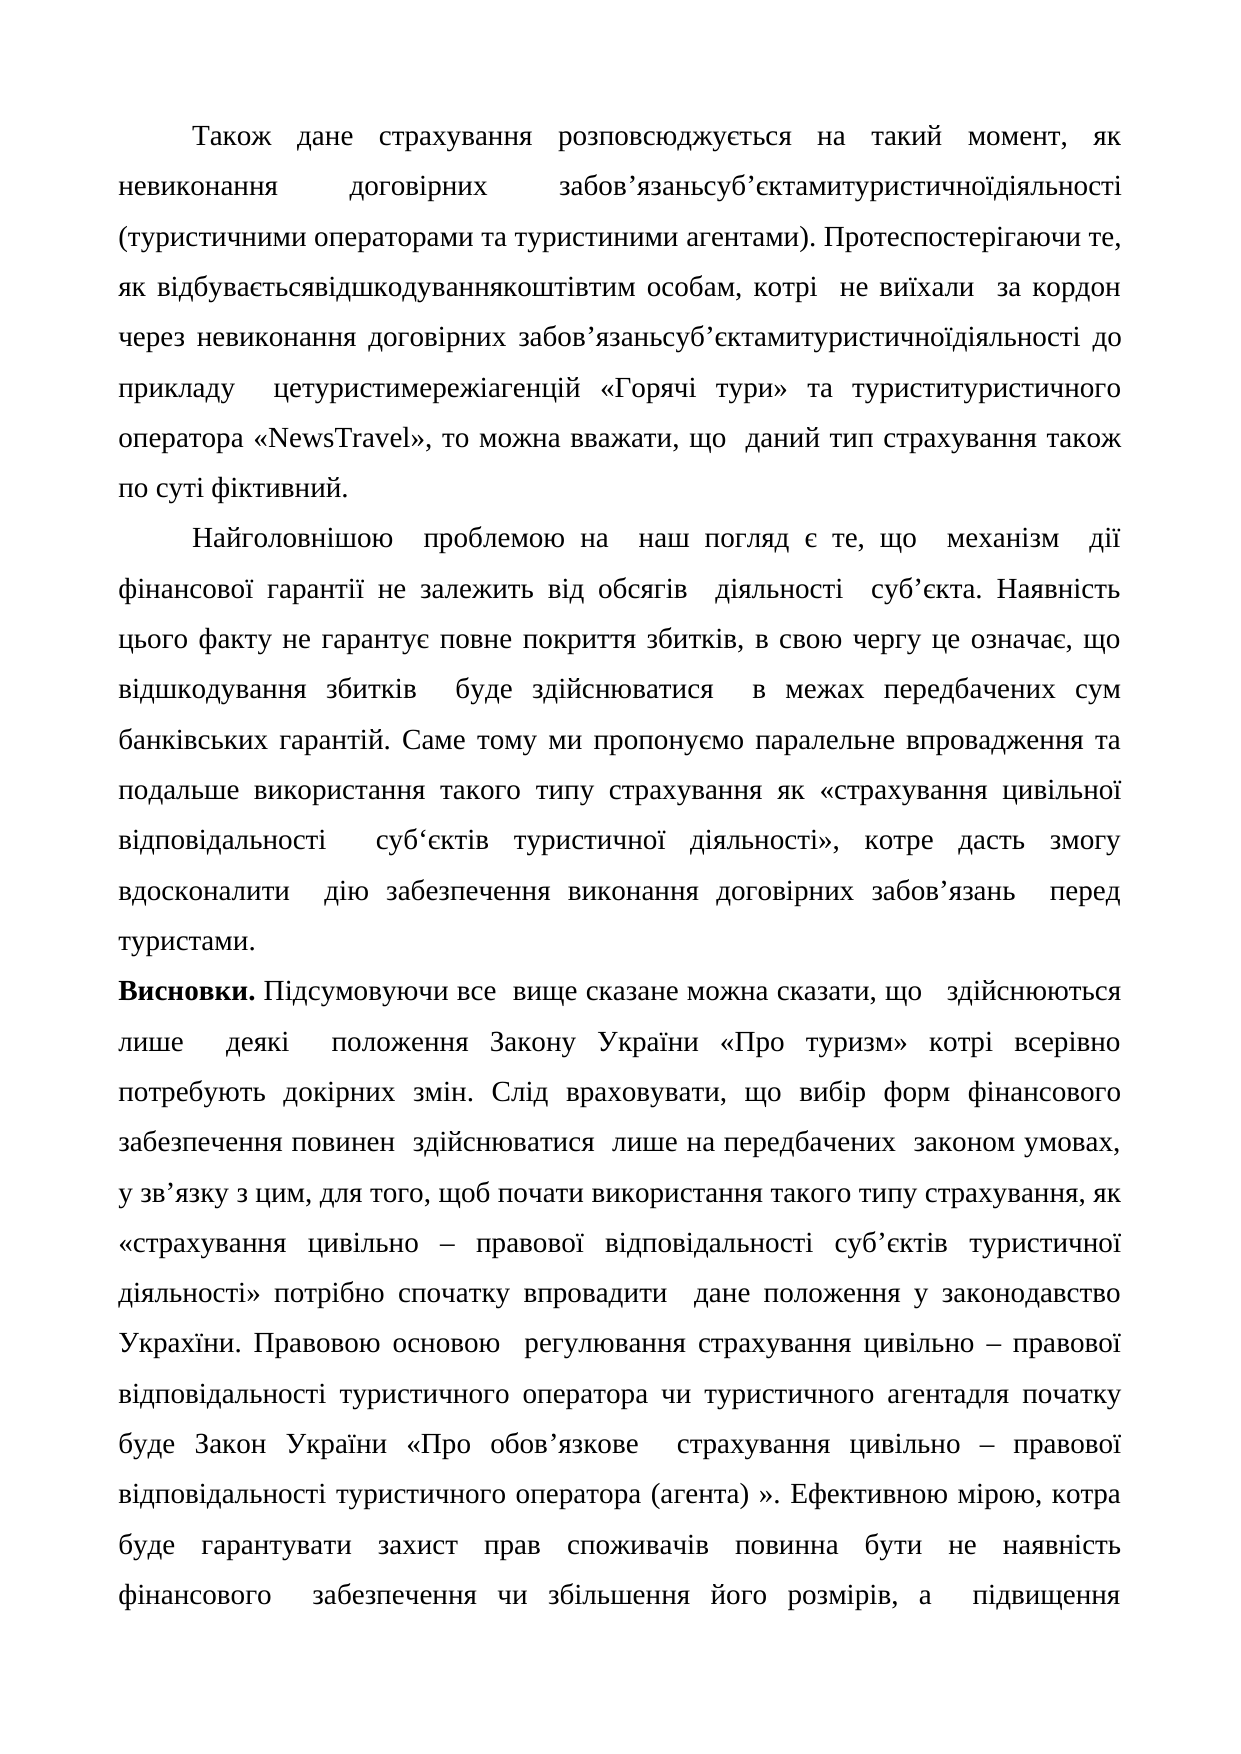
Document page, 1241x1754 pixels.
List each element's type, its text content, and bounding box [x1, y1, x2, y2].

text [118, 973, 1122, 1611]
text Також дане страхування розповсюджується на такий момент, як невиконання договірних забов’язаньсуб’єктамитуристичноїдіяльності (туристичними операторами та туристиними агентами). Протеспостерігаючи те, як відбуваєтьсявідшкодуваннякоштівтим особам, котрі не виїхали за кордон через невиконання договірних забов’язаньсуб’єктамитуристичноїдіяльності до прикладу цетуристимережіагенцій «Горячі тури» та туриституристичного оператора «NewsTravel», то можна вважати, що даний тип страхування також по суті фіктивний. [118, 118, 1122, 504]
text Найголовнішою проблемою на наш погляд є те, що механізм дії фінансової гарантії не залежить від обсягів діяльності суб’єкта. Наявність цього факту не гарантує повне покриття збитків, в свою чергу це означає, що відшкодування збитків буде здійснюватися в межах передбачених сум банківських гарантій. Саме тому ми пропонуємо паралельне впровадження та подальше використання такого типу страхування як «страхування цивільної відповідальності суб‘єктів туристичної діяльності», котре дасть змогу вдосконалити дію забезпечення виконання договірних забов’язань перед туристами. [118, 521, 1122, 957]
